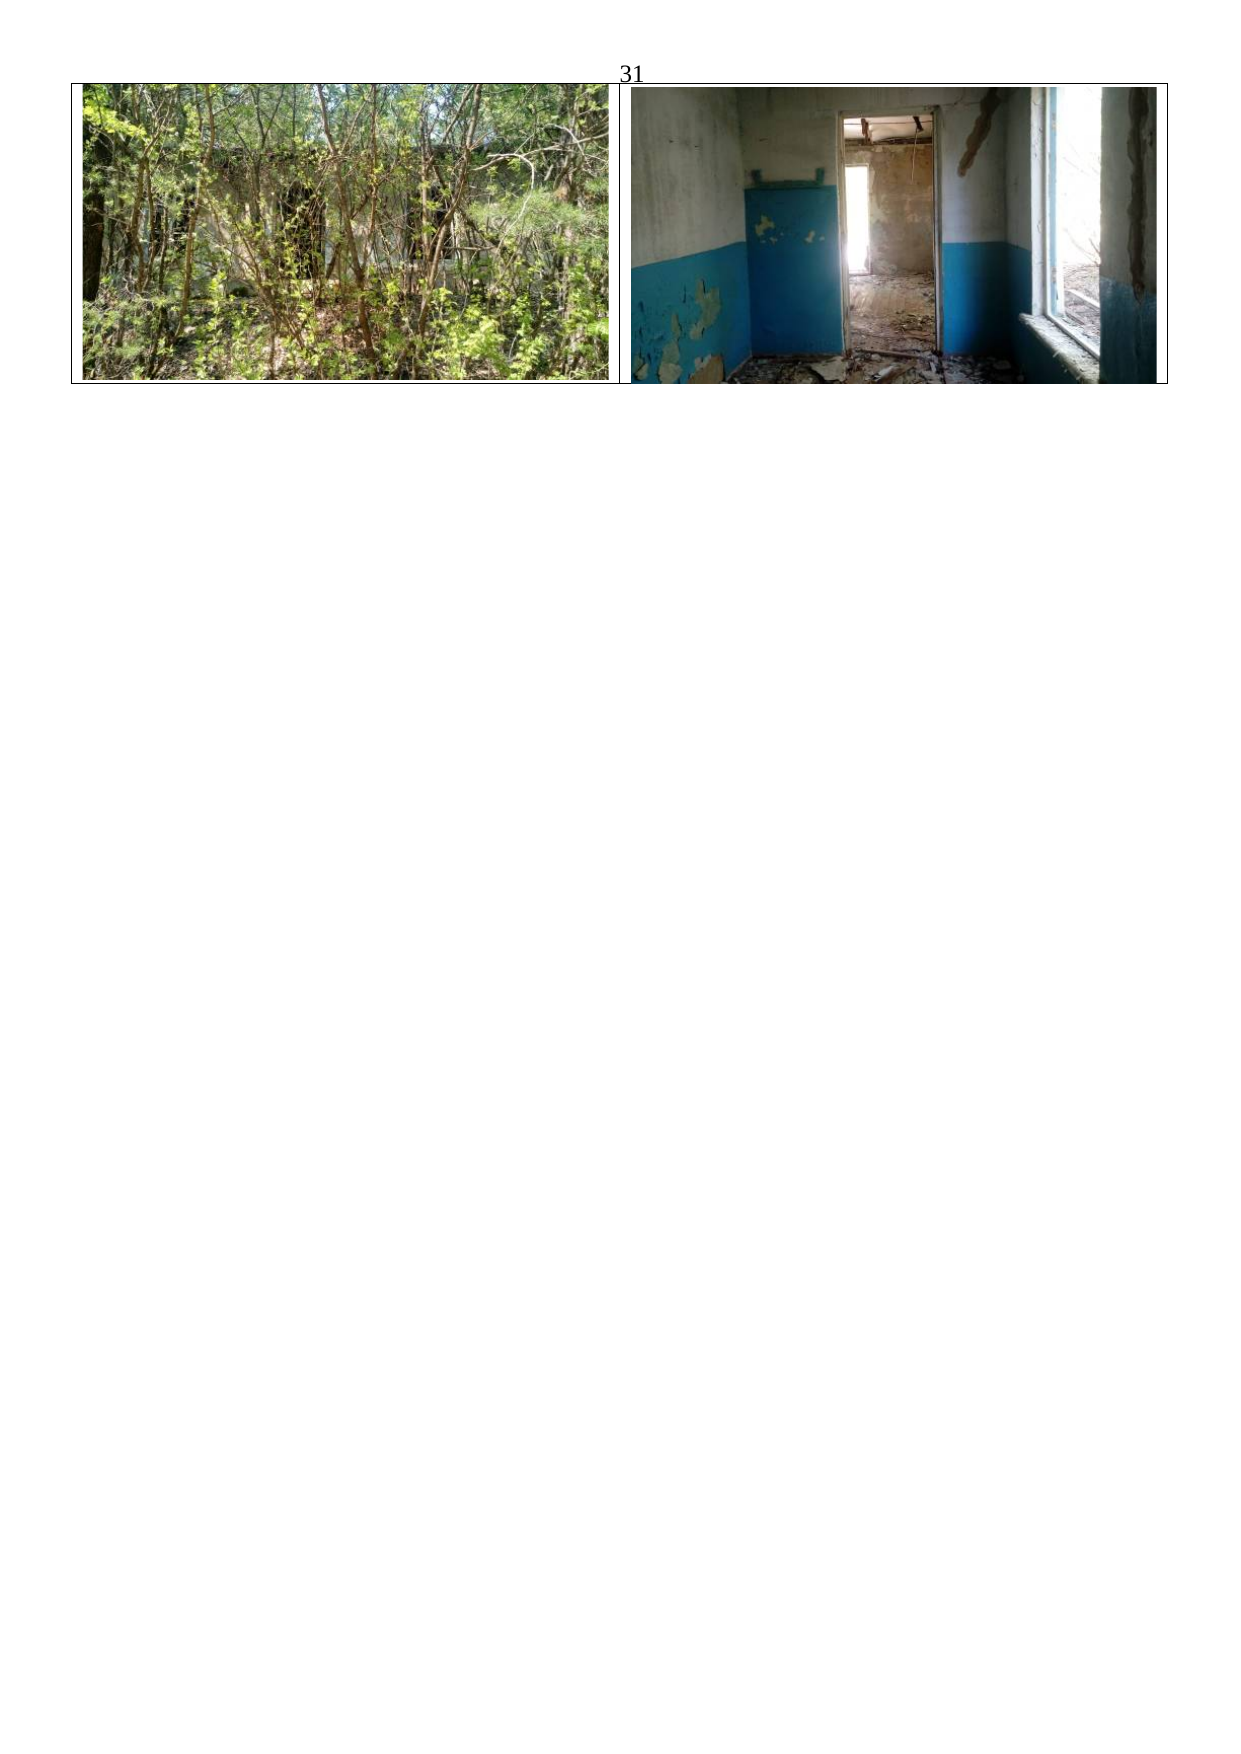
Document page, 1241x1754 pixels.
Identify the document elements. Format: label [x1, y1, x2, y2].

table_cell [72, 84, 619, 383]
picture [631, 87, 1157, 384]
picture [82, 84, 609, 380]
table_cell [620, 84, 1167, 383]
